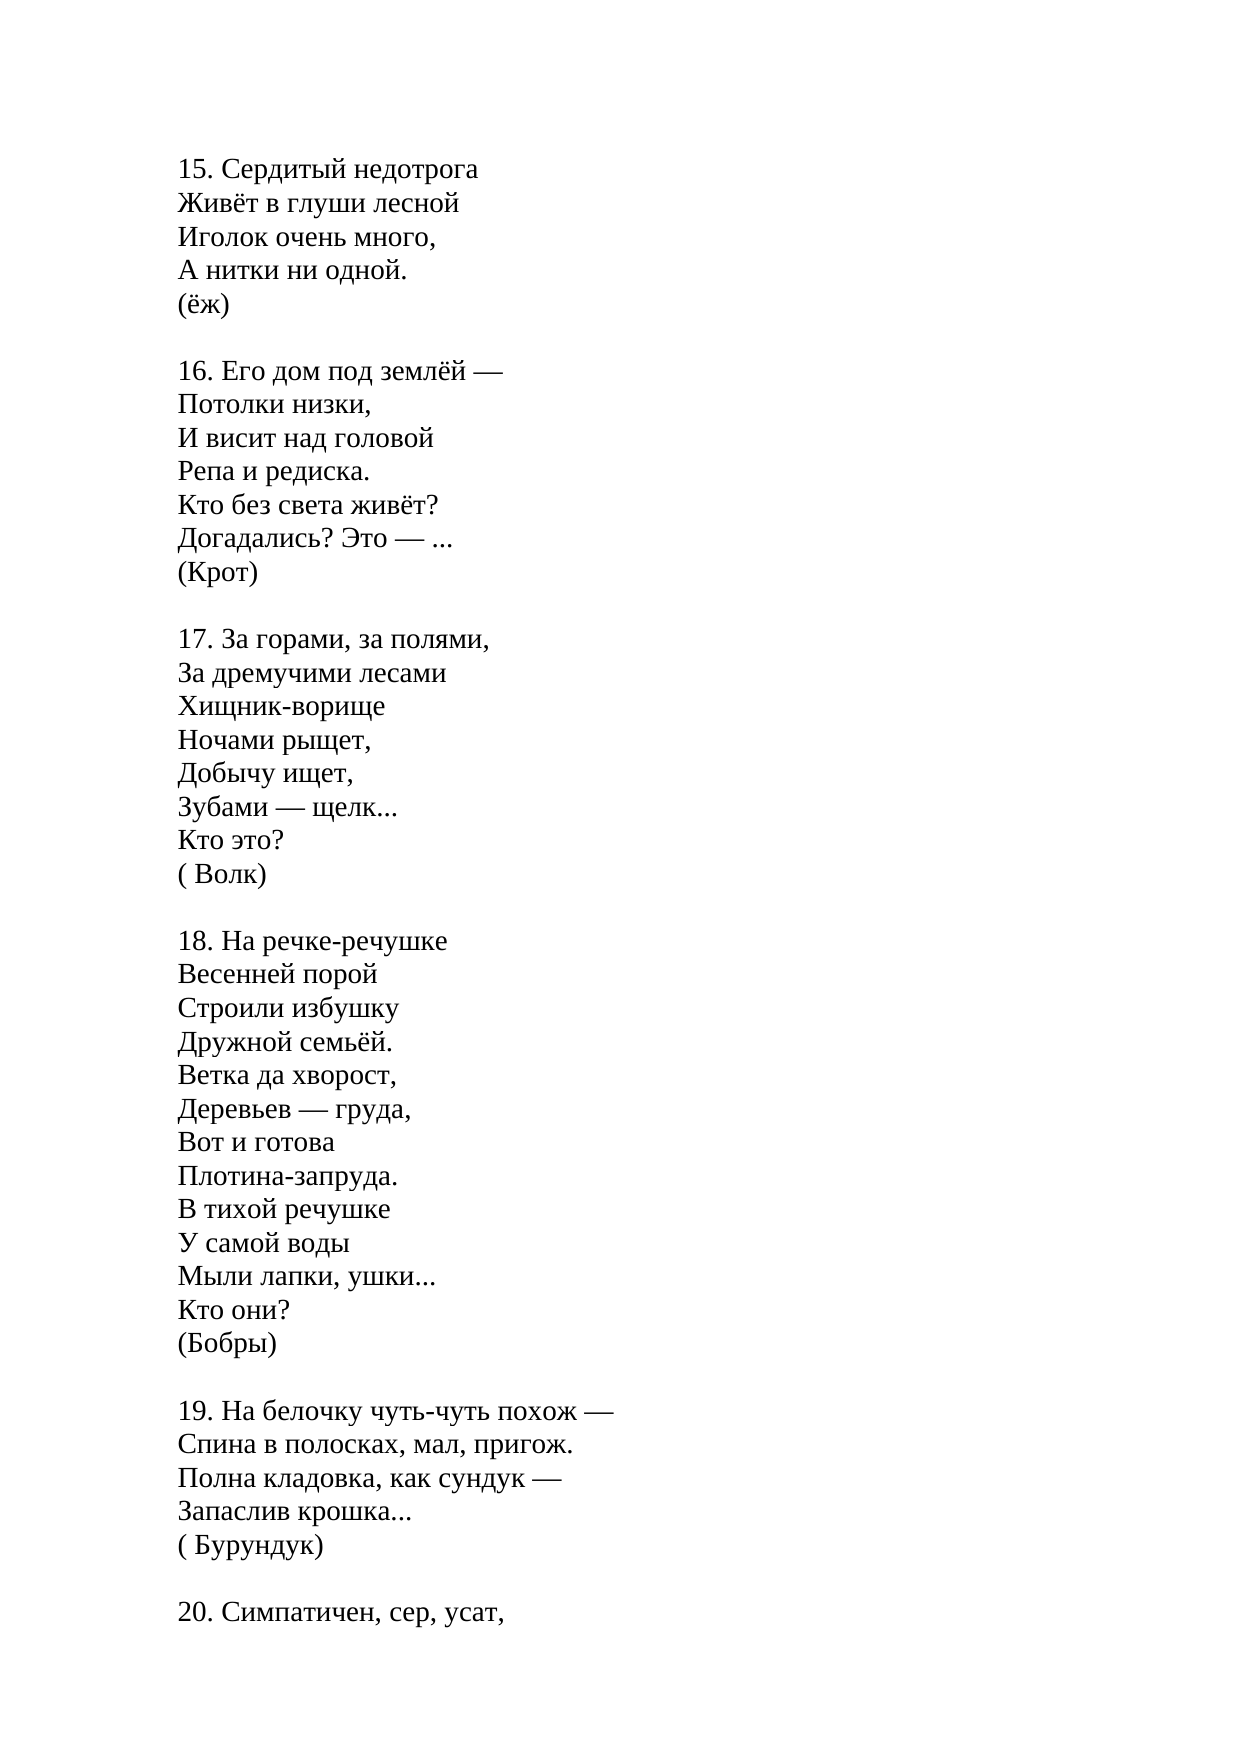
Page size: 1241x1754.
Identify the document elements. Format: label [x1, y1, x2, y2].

text [177, 118, 1152, 1627]
